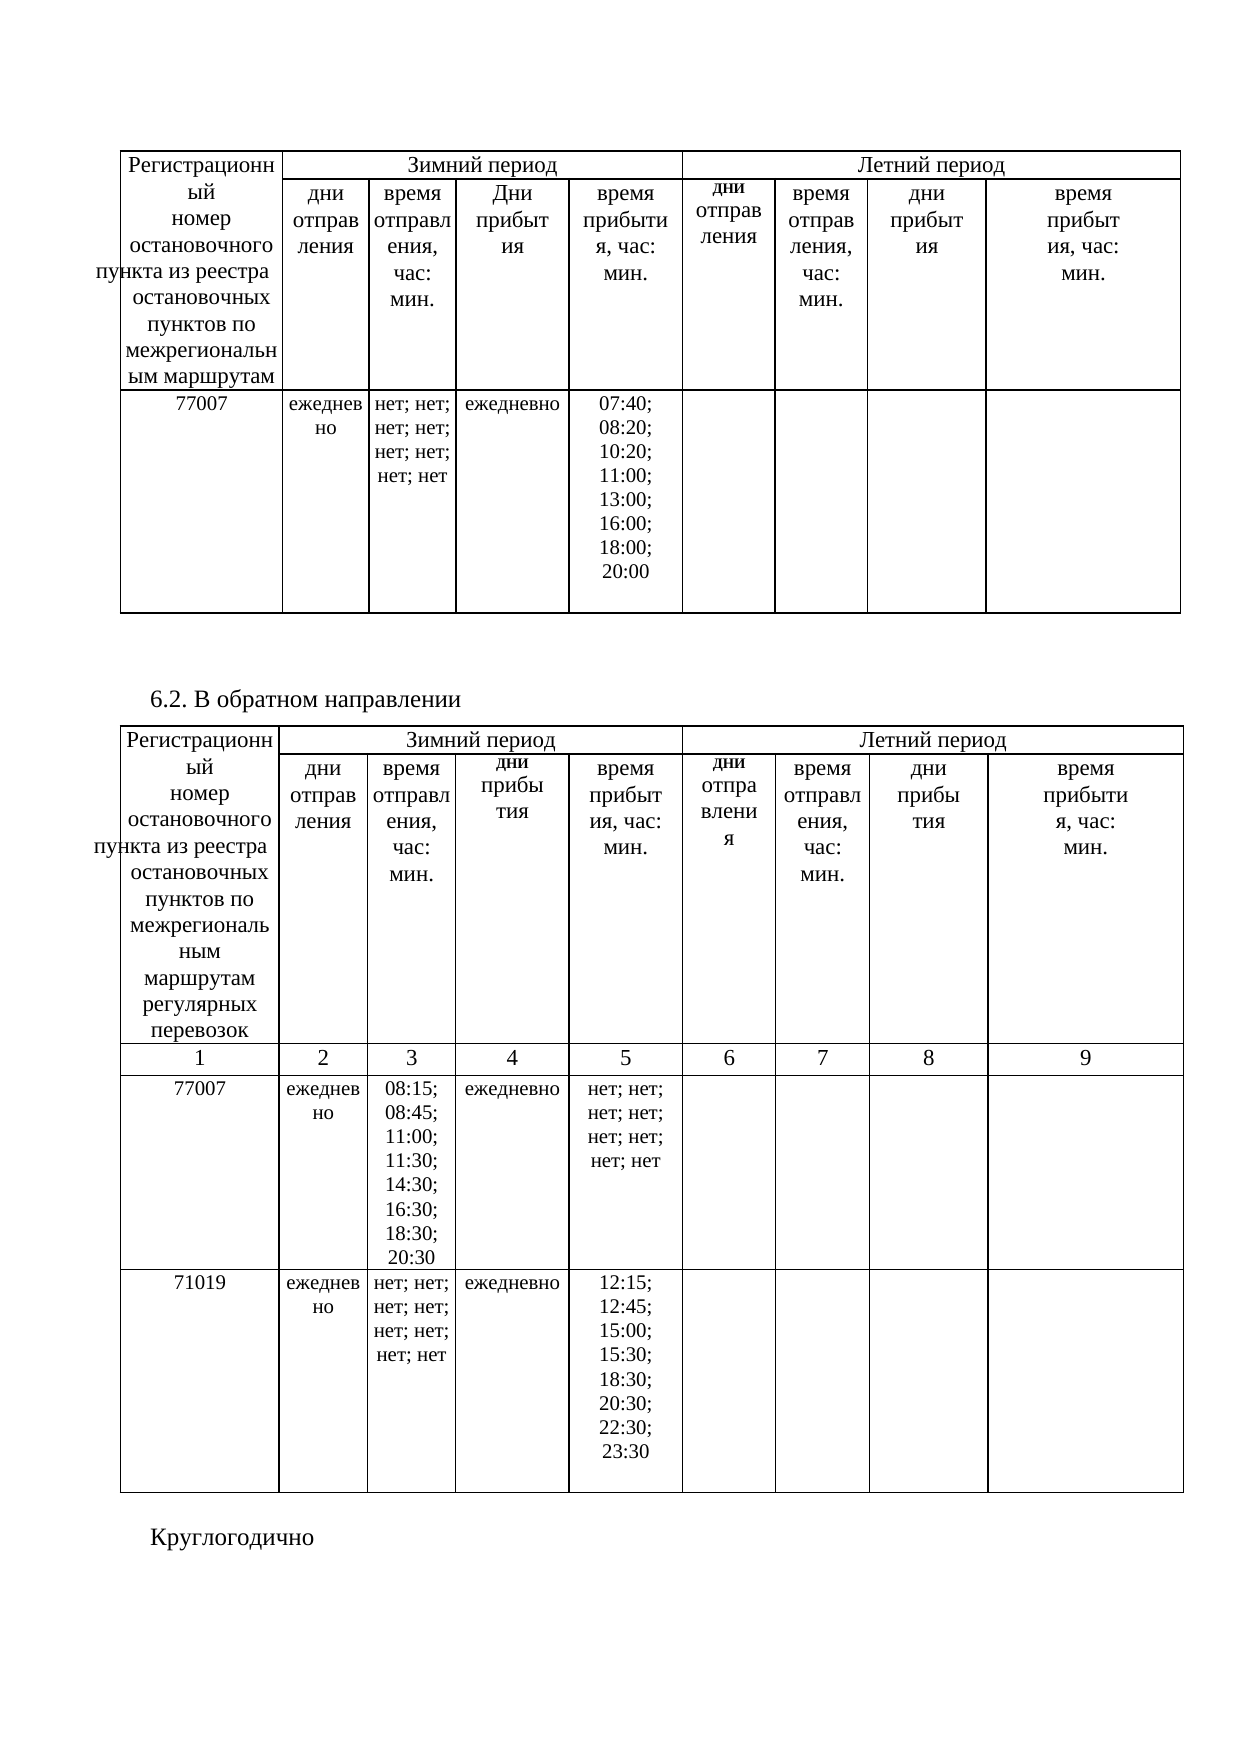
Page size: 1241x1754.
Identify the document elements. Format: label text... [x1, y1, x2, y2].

text 6.2. В обратном направлении [150, 684, 1090, 712]
table_cell дни отправ ления [280, 755, 367, 1043]
table_cell ежедневно [283, 391, 368, 612]
table_cell время отправл ения, час: мин. [368, 755, 455, 1043]
table_cell [683, 1076, 775, 1269]
table_cell время отправл ения, час: мин. [370, 180, 455, 389]
table_header Регистрационный номер остановочного пункта из реестра остановочных пунктов по межрегиональным маршрутам регулярных перевозок [121, 727, 278, 1043]
table_cell дни прибы тия [870, 755, 987, 1043]
table_cell 1 [121, 1044, 278, 1074]
table_cell время прибыти я, час: мин. [570, 180, 682, 389]
table_cell дни отправ ления [283, 180, 368, 389]
table_cell ДНИ отправ ления [683, 180, 774, 389]
table_header Зимний период [283, 152, 682, 178]
table_cell 3 [368, 1044, 455, 1074]
table_cell 08:15; 08:45; 11:00; 11:30; 14:30; 16:30; 18:30; 20:30 [368, 1076, 455, 1269]
table_cell дни прибыт ия [868, 180, 985, 389]
table_header Регистрационный номер остановочного пункта из реестра остановочных пунктов по межрегиональным маршрутам регулярных перевозок [121, 152, 282, 389]
table_cell [989, 1270, 1183, 1491]
table_cell 71019 [121, 1270, 278, 1491]
table_cell время отправ ления, час: мин. [776, 180, 867, 389]
table_cell [870, 1270, 987, 1491]
table_cell ежедневно [457, 391, 568, 612]
table_cell [683, 1270, 775, 1491]
table_cell ежедневно [456, 1270, 568, 1491]
table_cell [776, 1076, 869, 1269]
table_cell [868, 391, 985, 612]
table_cell [987, 391, 1180, 612]
table_cell ДНИ прибы тия [456, 755, 568, 1043]
table_cell время отправл ения, час: мин. [776, 755, 869, 1043]
table_cell Дни прибыт ия [457, 180, 568, 389]
table_cell нет; нет; нет; нет; нет; нет; нет; нет [570, 1076, 682, 1269]
table_cell ежедневно [280, 1270, 367, 1491]
table_cell ДНИ отпра влени я [683, 755, 775, 1043]
text Круглогодично [150, 1522, 1090, 1551]
table_cell 07:40; 08:20; 10:20; 11:00; 13:00; 16:00; 18:00; 20:00 [570, 391, 682, 612]
table_cell время прибыт ия, час: мин. [570, 755, 682, 1043]
table_cell 77007 [121, 1076, 278, 1269]
table_header Зимний период [280, 727, 682, 753]
table_cell 5 [570, 1044, 682, 1074]
table_cell [776, 391, 867, 612]
table_cell 6 [683, 1044, 775, 1074]
table_cell ежедневно [456, 1076, 568, 1269]
table_header Летний период [683, 727, 1183, 753]
table_cell нет; нет; нет; нет; нет; нет; нет; нет [370, 391, 455, 612]
table_cell 12:15; 12:45; 15:00; 15:30; 18:30; 20:30; 22:30; 23:30 [570, 1270, 682, 1491]
table_cell нет; нет; нет; нет; нет; нет; нет; нет [368, 1270, 455, 1491]
table_cell 2 [280, 1044, 367, 1074]
table_cell 77007 [121, 391, 282, 612]
table_cell [989, 1076, 1183, 1269]
table_cell 7 [776, 1044, 869, 1074]
table_cell [870, 1076, 987, 1269]
table_cell время прибыт ия, час: мин. [987, 180, 1180, 389]
table_cell ежедневно [280, 1076, 367, 1269]
table_cell время прибыти я, час: мин. [989, 755, 1183, 1043]
table_cell [683, 391, 774, 612]
table_cell [776, 1270, 869, 1491]
table_header Летний период [683, 152, 1180, 178]
table_cell 9 [989, 1044, 1183, 1074]
table_cell 4 [456, 1044, 568, 1074]
table_cell 8 [870, 1044, 987, 1074]
